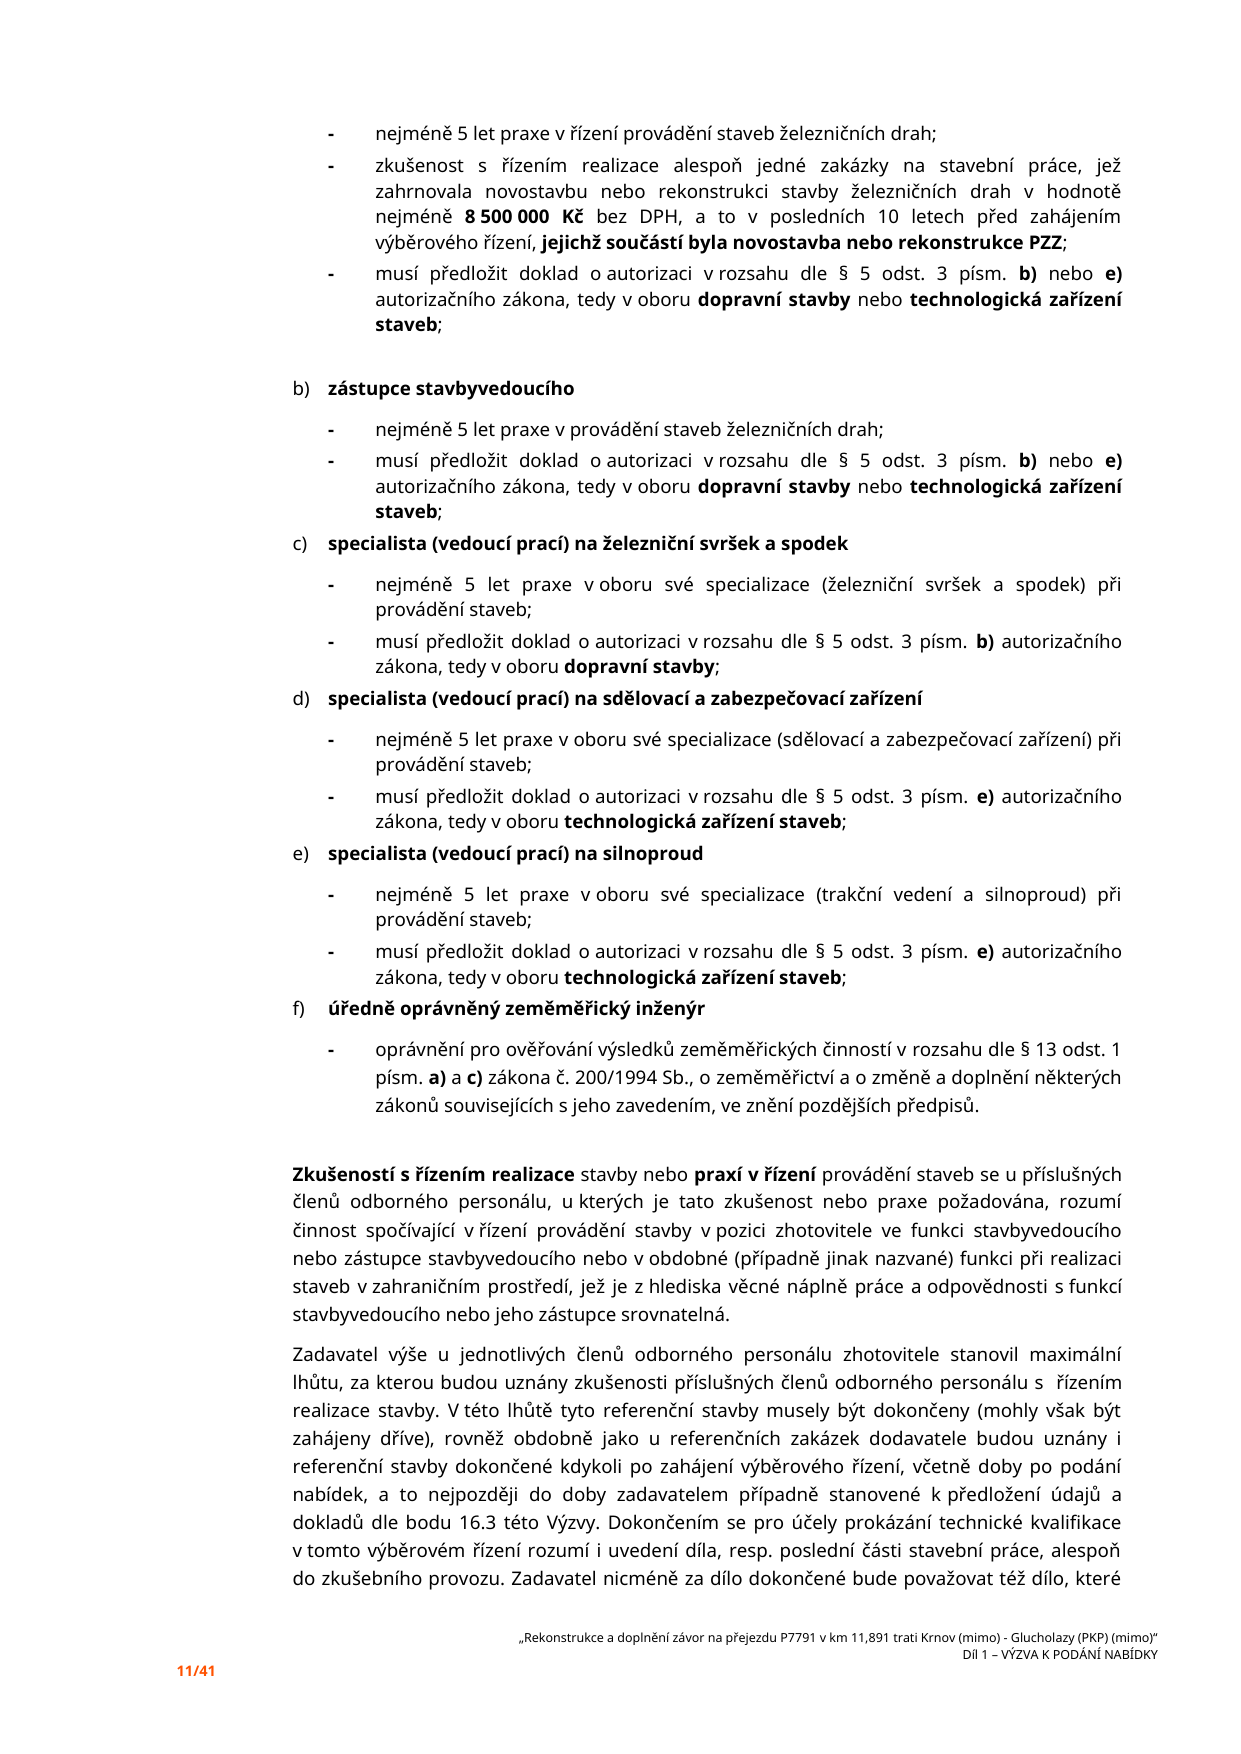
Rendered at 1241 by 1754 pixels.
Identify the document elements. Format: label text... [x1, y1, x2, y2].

text musí předložit doklad o autorizaci v rozsahu dle § 5 odst. 3 písm. e) autorizačního zákona, tedy v oboru technologická zařízení staveb; [328, 938, 1122, 989]
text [292, 1341, 1122, 1591]
text musí předložit doklad o autorizaci v rozsahu dle § 5 odst. 3 písm. b) nebo e) autorizačního zákona, tedy v oboru dopravní stavby nebo technologická zařízení staveb; [328, 448, 1122, 524]
text musí předložit doklad o autorizaci v rozsahu dle § 5 odst. 3 písm. e) autorizačního zákona, tedy v oboru technologická zařízení staveb; [328, 783, 1122, 834]
text specialista (vedoucí prací) na železniční svršek a spodek [292, 530, 1122, 556]
text musí předložit doklad o autorizaci v rozsahu dle § 5 odst. 3 písm. b) autorizačního zákona, tedy v oboru dopravní stavby; [328, 628, 1122, 679]
text nejméně 5 let praxe v provádění staveb železničních drah; [328, 416, 1122, 441]
text úředně oprávněný zeměměřický inženýr [292, 996, 1122, 1021]
text nejméně 5 let praxe v řízení provádění staveb železničních drah; [328, 121, 1122, 146]
text nejméně 5 let praxe v oboru své specializace (sdělovací a zabezpečovací zařízení) při provádění staveb; [328, 726, 1122, 777]
text specialista (vedoucí prací) na silnoproud [292, 841, 1122, 866]
text specialista (vedoucí prací) na sdělovací a zabezpečovací zařízení [292, 686, 1122, 711]
text musí předložit doklad o autorizaci v rozsahu dle § 5 odst. 3 písm. b) nebo e) autorizačního zákona, tedy v oboru dopravní stavby nebo technologická zařízení staveb; [328, 261, 1122, 337]
text zástupce stavbyvedoucího [292, 375, 1122, 401]
text nejméně 5 let praxe v oboru své specializace (trakční vedení a silnoproud) při provádění staveb; [328, 881, 1122, 932]
text oprávnění pro ověřování výsledků zeměměřických činností v rozsahu dle § 13 odst. 1 písm. a) a c) zákona č. 200/1994 Sb., o zeměměřictví a o změně a doplnění některých zákonů souvisejících s jeho zavedením, ve znění pozdějších předpisů. [328, 1036, 1122, 1118]
text nejméně 5 let praxe v oboru své specializace (železniční svršek a spodek) při provádění staveb; [328, 571, 1122, 622]
text Zkušeností s řízením realizace stavby nebo praxí v řízení provádění staveb se u příslušných členů odborného personálu, u kterých je tato zkušenost nebo praxe požadována, rozumí činnost spočívající v řízení provádění stavby v pozici zhotovitele ve funkci stavbyvedoucího nebo zástupce stavbyvedoucího nebo v obdobné (případně jinak nazvané) funkci při realizaci staveb v zahraničním prostředí, jež je z hlediska věcné náplně práce a odpovědnosti s funkcí stavbyvedoucího nebo jeho zástupce srovnatelná. [292, 1161, 1122, 1326]
text zkušenost s řízením realizace alespoň jedné zakázky na stavební práce, jež zahrnovala novostavbu nebo rekonstrukci stavby železničních drah v hodnotě nejméně 8 500 000 Kč bez DPH, a to v posledních 10 letech před zahájením výběrového řízení, jejichž součástí byla novostavba nebo rekonstrukce PZZ; [328, 152, 1122, 254]
